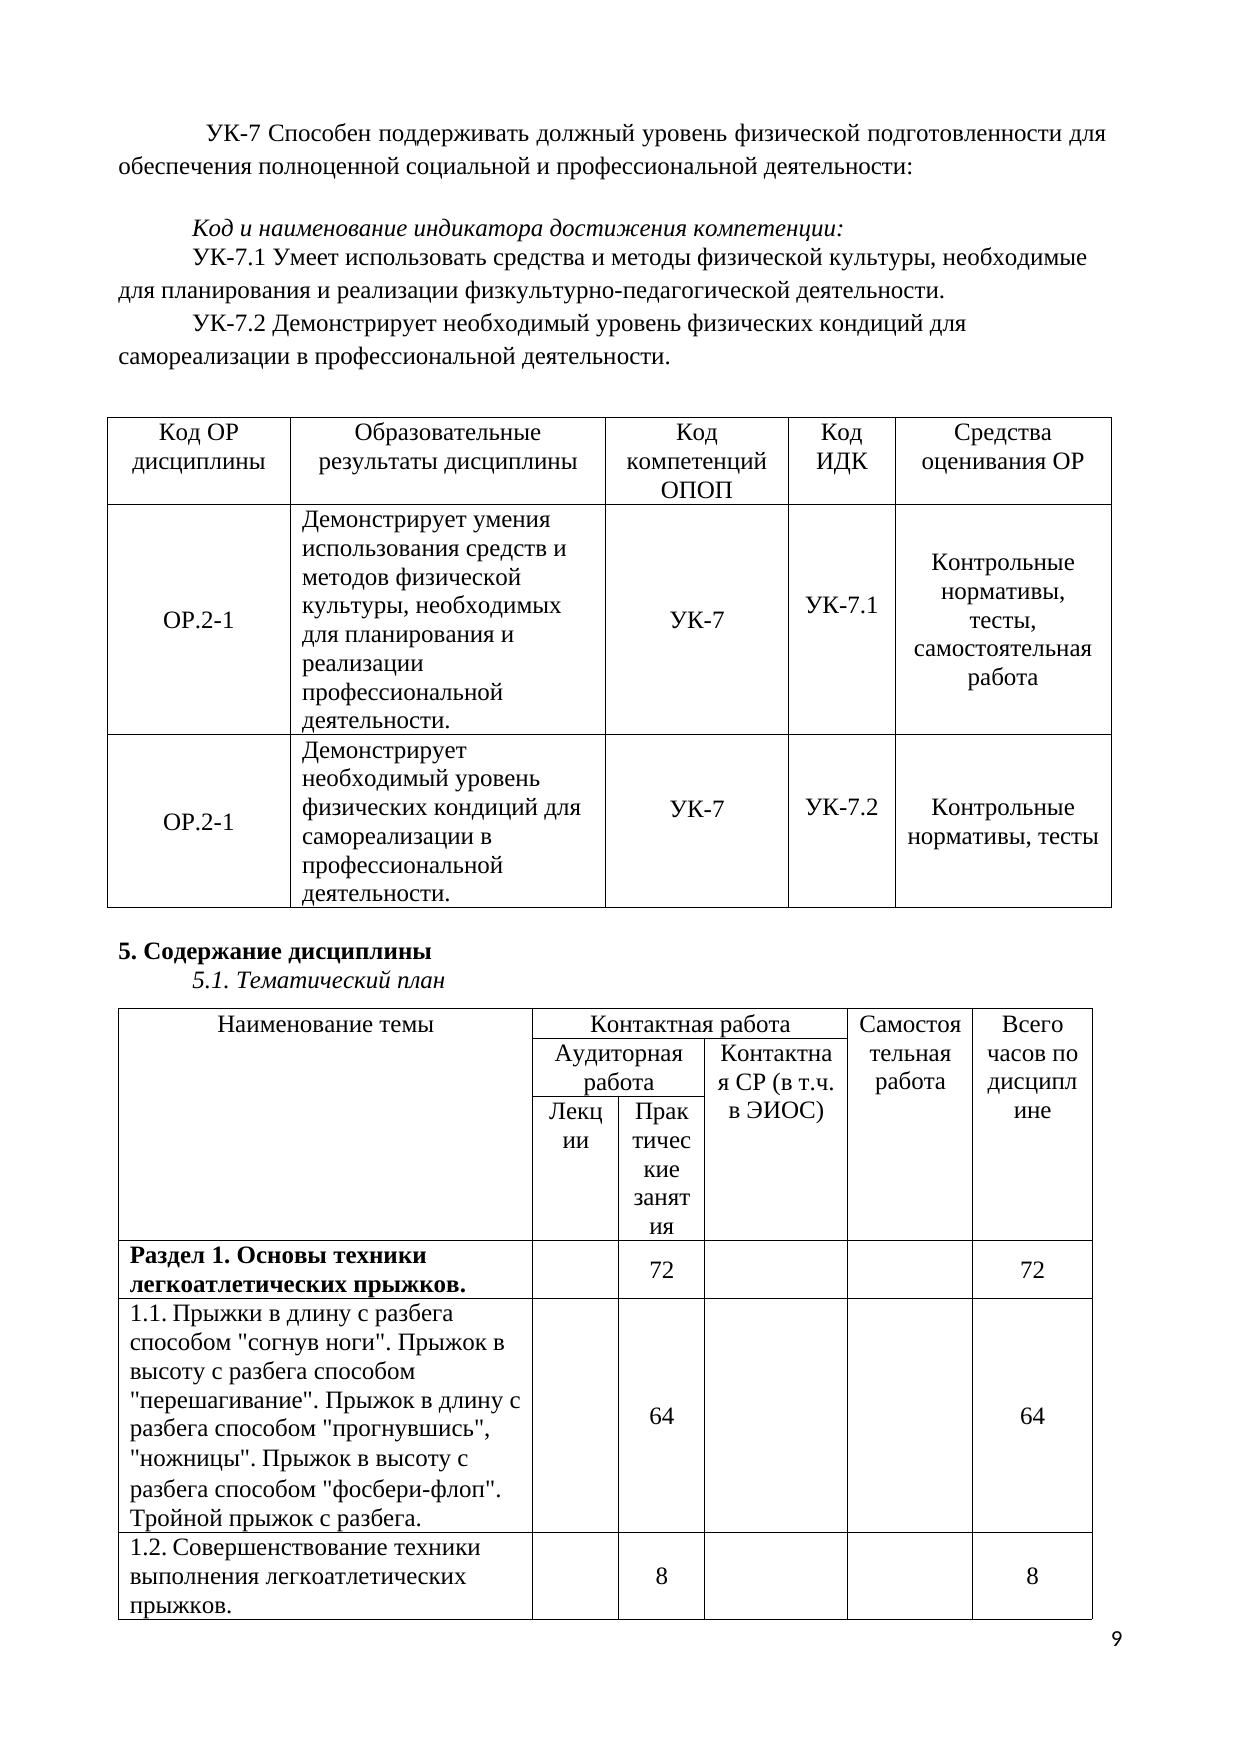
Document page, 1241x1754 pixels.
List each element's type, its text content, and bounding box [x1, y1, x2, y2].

table_cell [705, 1533, 847, 1619]
table_header Наименование темы [119, 1009, 532, 1240]
table_cell Лекции [533, 1097, 618, 1240]
table_cell [848, 1299, 972, 1532]
table_cell 64 [619, 1299, 704, 1532]
table_cell [705, 1299, 847, 1532]
table_cell [533, 1533, 618, 1619]
text 5.1. Тематический план [118, 965, 1122, 994]
table_header Код ИДК [789, 418, 895, 504]
table_header Код ОР дисциплины [108, 418, 290, 504]
text УК-7.2 Демонстрирует необходимый уровень физических кондиций для самореализации в профессиональной деятельности. [118, 308, 1122, 369]
table_header Средства оценивания ОР [896, 418, 1111, 504]
table_cell Контрольные нормативы, тесты, самостоятельная работа [896, 505, 1111, 734]
text Код и наименование индикатора достижения компетенции: [118, 213, 1108, 242]
table_cell Контактная СР (в т.ч. в ЭИОС) [705, 1039, 847, 1240]
table_cell УК-7.2 [789, 735, 895, 907]
table_cell 1.2. Совершенствование техники выполнения легкоатлетических прыжков. [119, 1533, 532, 1619]
table_cell [705, 1241, 847, 1298]
table_cell Демонстрирует необходимый уровень физических кондиций для самореализации в профессиональной деятельности. [291, 735, 605, 907]
text УК-7.1 Умеет использовать средства и методы физической культуры, необходимые для планирования и реализации физкультурно-педагогической деятельности. [118, 242, 1122, 303]
table_cell Практические занятия [619, 1097, 704, 1240]
table_header Самостоятельная работа [848, 1009, 972, 1240]
text 5. Содержание дисциплины [118, 936, 1122, 965]
table_cell Раздел 1. Основы техники легкоатлетических прыжков. [119, 1241, 532, 1298]
table_header Всего часов по дисциплине [973, 1009, 1092, 1240]
text УК-7 Способен поддерживать должный уровень физической подготовленности для обеспечения полноценной социальной и профессиональной деятельности: [118, 118, 1108, 180]
table_cell [533, 1241, 618, 1298]
table_cell [848, 1533, 972, 1619]
table_cell УК-7 [606, 505, 788, 734]
table_cell ОР.2-1 [108, 735, 290, 907]
table_cell Контрольные нормативы, тесты [896, 735, 1111, 907]
table_cell УК-7 [606, 735, 788, 907]
table_cell 1.1. Прыжки в длину с разбега способом "согнув ноги". Прыжок в высоту с разбега способом "перешагивание". Прыжок в длину с разбега способом "прогнувшись", "ножницы". Прыжок в высоту с разбега способом "фосбери-флоп". Тройной прыжок с разбега. [119, 1299, 532, 1532]
table_cell [533, 1299, 618, 1532]
table_header Образовательные результаты дисциплины [291, 418, 605, 504]
table_cell Аудиторная работа [533, 1039, 704, 1096]
table_cell 72 [973, 1241, 1092, 1298]
table_cell 72 [619, 1241, 704, 1298]
table_cell Демонстрирует умения использования средств и методов физической культуры, необходимых для планирования и реализации профессиональной деятельности. [291, 505, 605, 734]
table_header Контактная работа [533, 1009, 847, 1038]
table_cell 8 [619, 1533, 704, 1619]
table_cell 8 [973, 1533, 1092, 1619]
table_cell ОР.2-1 [108, 505, 290, 734]
table_cell 64 [973, 1299, 1092, 1532]
table_cell [848, 1241, 972, 1298]
table_cell УК-7.1 [789, 505, 895, 734]
table_header Код компетенций ОПОП [606, 418, 788, 504]
